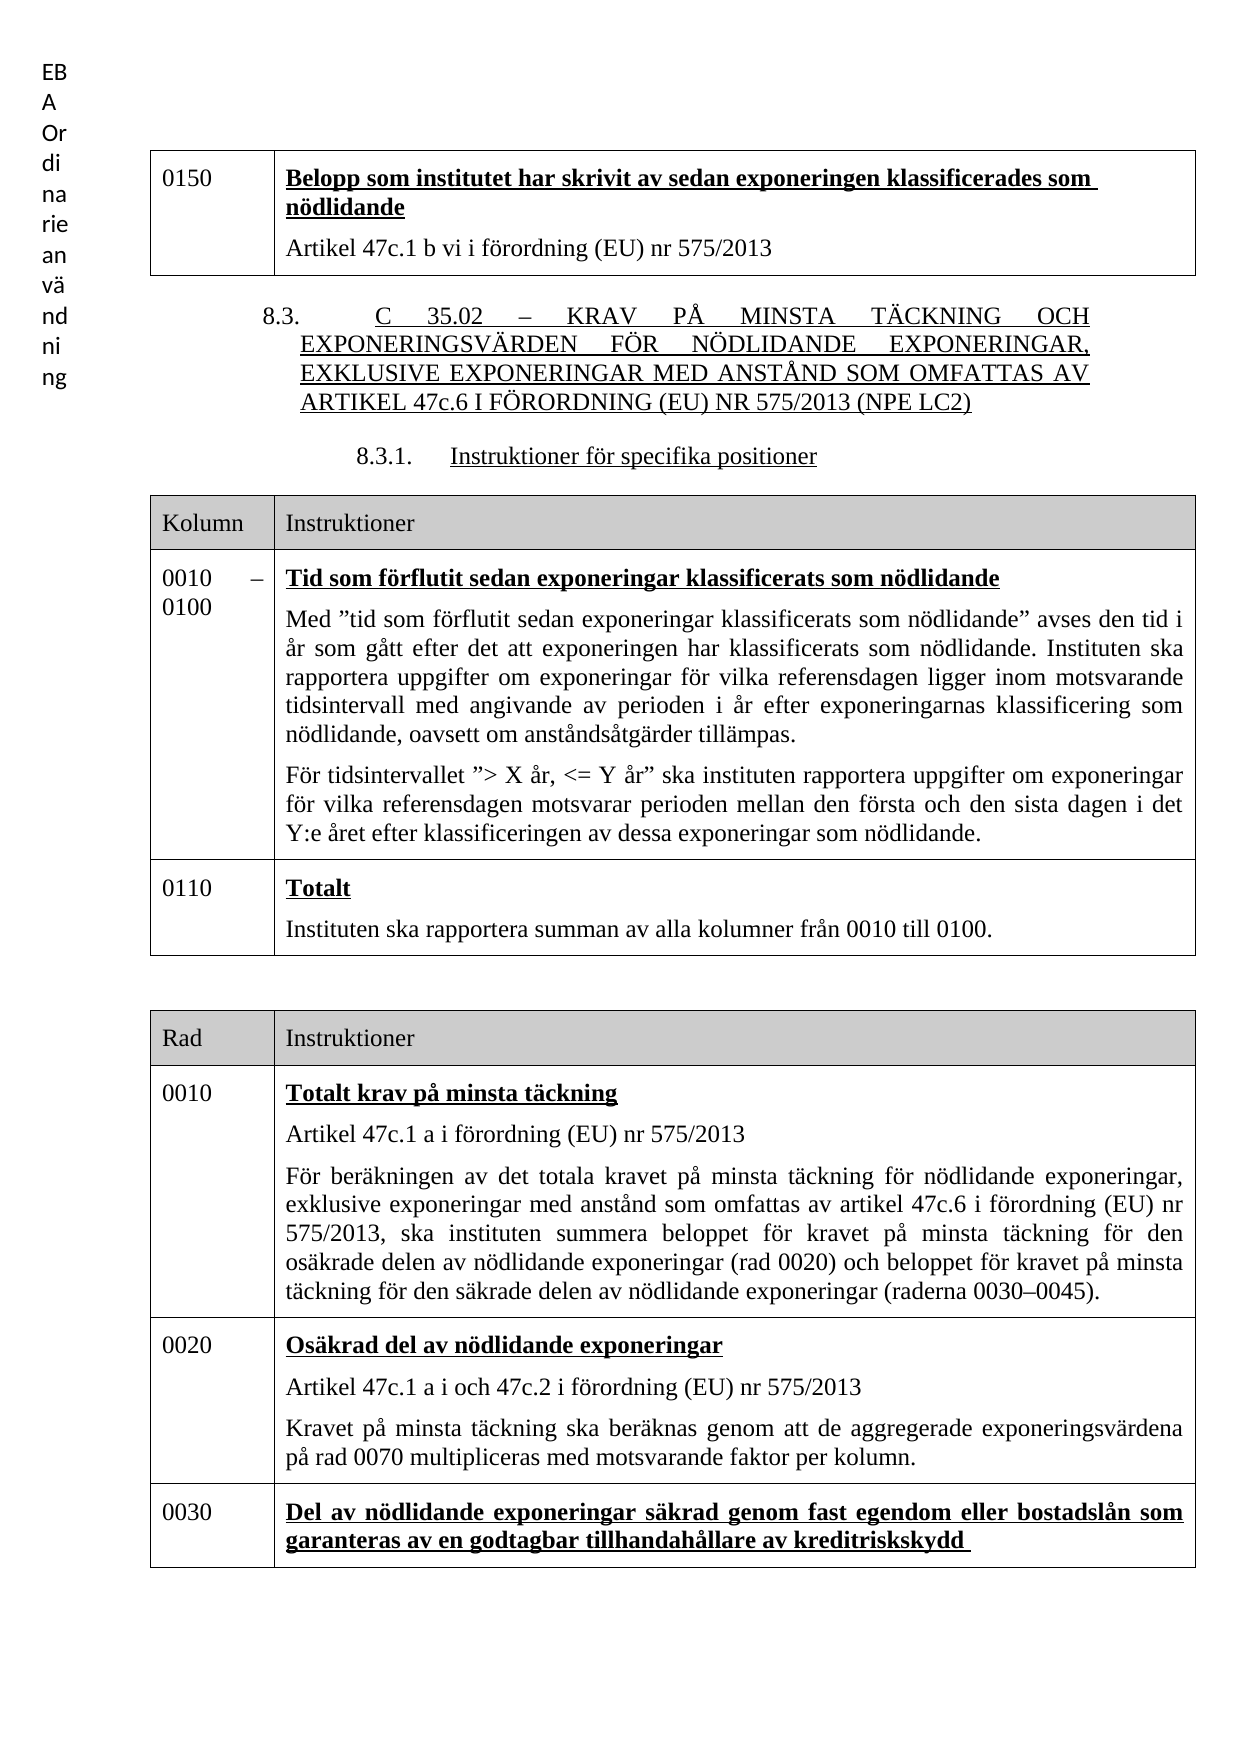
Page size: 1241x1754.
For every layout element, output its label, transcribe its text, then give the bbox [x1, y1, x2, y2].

table_cell 0010 [151, 1066, 274, 1317]
table_header Kolumn [151, 496, 274, 549]
table_cell Tid som förflutit sedan exponeringar klassificerats som nödlidande Med ”tid som förflutit sedan exponeringar klassificerats som nödlidande” avses den tid i år som gått efter det att exponeringen har klassificerats som nödlidande. Instituten ska rapportera uppgifter om exponeringar för vilka referensdagen ligger inom motsvarande tidsintervall med angivande av perioden i år efter exponeringarnas klassificering som nödlidande, oavsett om anståndsåtgärder tillämpas. För tidsintervallet ”> X år, <= Y år” ska instituten rapportera uppgifter om exponeringar för vilka referensdagen motsvarar perioden mellan den första och den sista dagen i det Y:e året efter klassificeringen av dessa exponeringar som nödlidande. [275, 550, 1195, 859]
list C 35.02 – KRAV PÅ MINSTA TÄCKNING OCH EXPONERINGSVÄRDEN FÖR NÖDLIDANDE EXPONERINGAR, EXKLUSIVE EXPONERINGAR MED ANSTÅND SOM OMFATTAS AV ARTIKEL 47c.6 I FÖRORDNING (EU) NR 575/2013 (NPE LC2) [262, 301, 1090, 416]
table_header Instruktioner [275, 1011, 1195, 1065]
table_cell Osäkrad del av nödlidande exponeringar Artikel 47c.1 a i och 47c.2 i förordning (EU) nr 575/2013 Kravet på minsta täckning ska beräknas genom att de aggregerade exponeringsvärdena på rad 0070 multipliceras med motsvarande faktor per kolumn. [275, 1318, 1195, 1483]
table_cell 0150 [151, 151, 274, 275]
table_header Rad [151, 1011, 274, 1065]
table_cell 0110 [151, 860, 274, 955]
table_cell Totalt krav på minsta täckning Artikel 47c.1 a i förordning (EU) nr 575/2013 För beräkningen av det totala kravet på minsta täckning för nödlidande exponeringar, exklusive exponeringar med anstånd som omfattas av artikel 47c.6 i förordning (EU) nr 575/2013, ska instituten summera beloppet för kravet på minsta täckning för den osäkrade delen av nödlidande exponeringar (rad 0020) och beloppet för kravet på minsta täckning för den säkrade delen av nödlidande exponeringar (raderna 0030–0045). [275, 1066, 1195, 1317]
table_cell 0010 – 0100 [151, 550, 274, 859]
table_cell Belopp som institutet har skrivit av sedan exponeringen klassificerades som nödlidande Artikel 47c.1 b vi i förordning (EU) nr 575/2013 [275, 151, 1195, 275]
table_cell 0030 [151, 1484, 274, 1567]
table_cell 0020 [151, 1318, 274, 1483]
table_header Instruktioner [275, 496, 1195, 549]
table_cell Totalt Instituten ska rapportera summan av alla kolumner från 0010 till 0100. [275, 860, 1195, 955]
list Instruktioner för specifika positioner [356, 441, 1090, 469]
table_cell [275, 1484, 1195, 1567]
